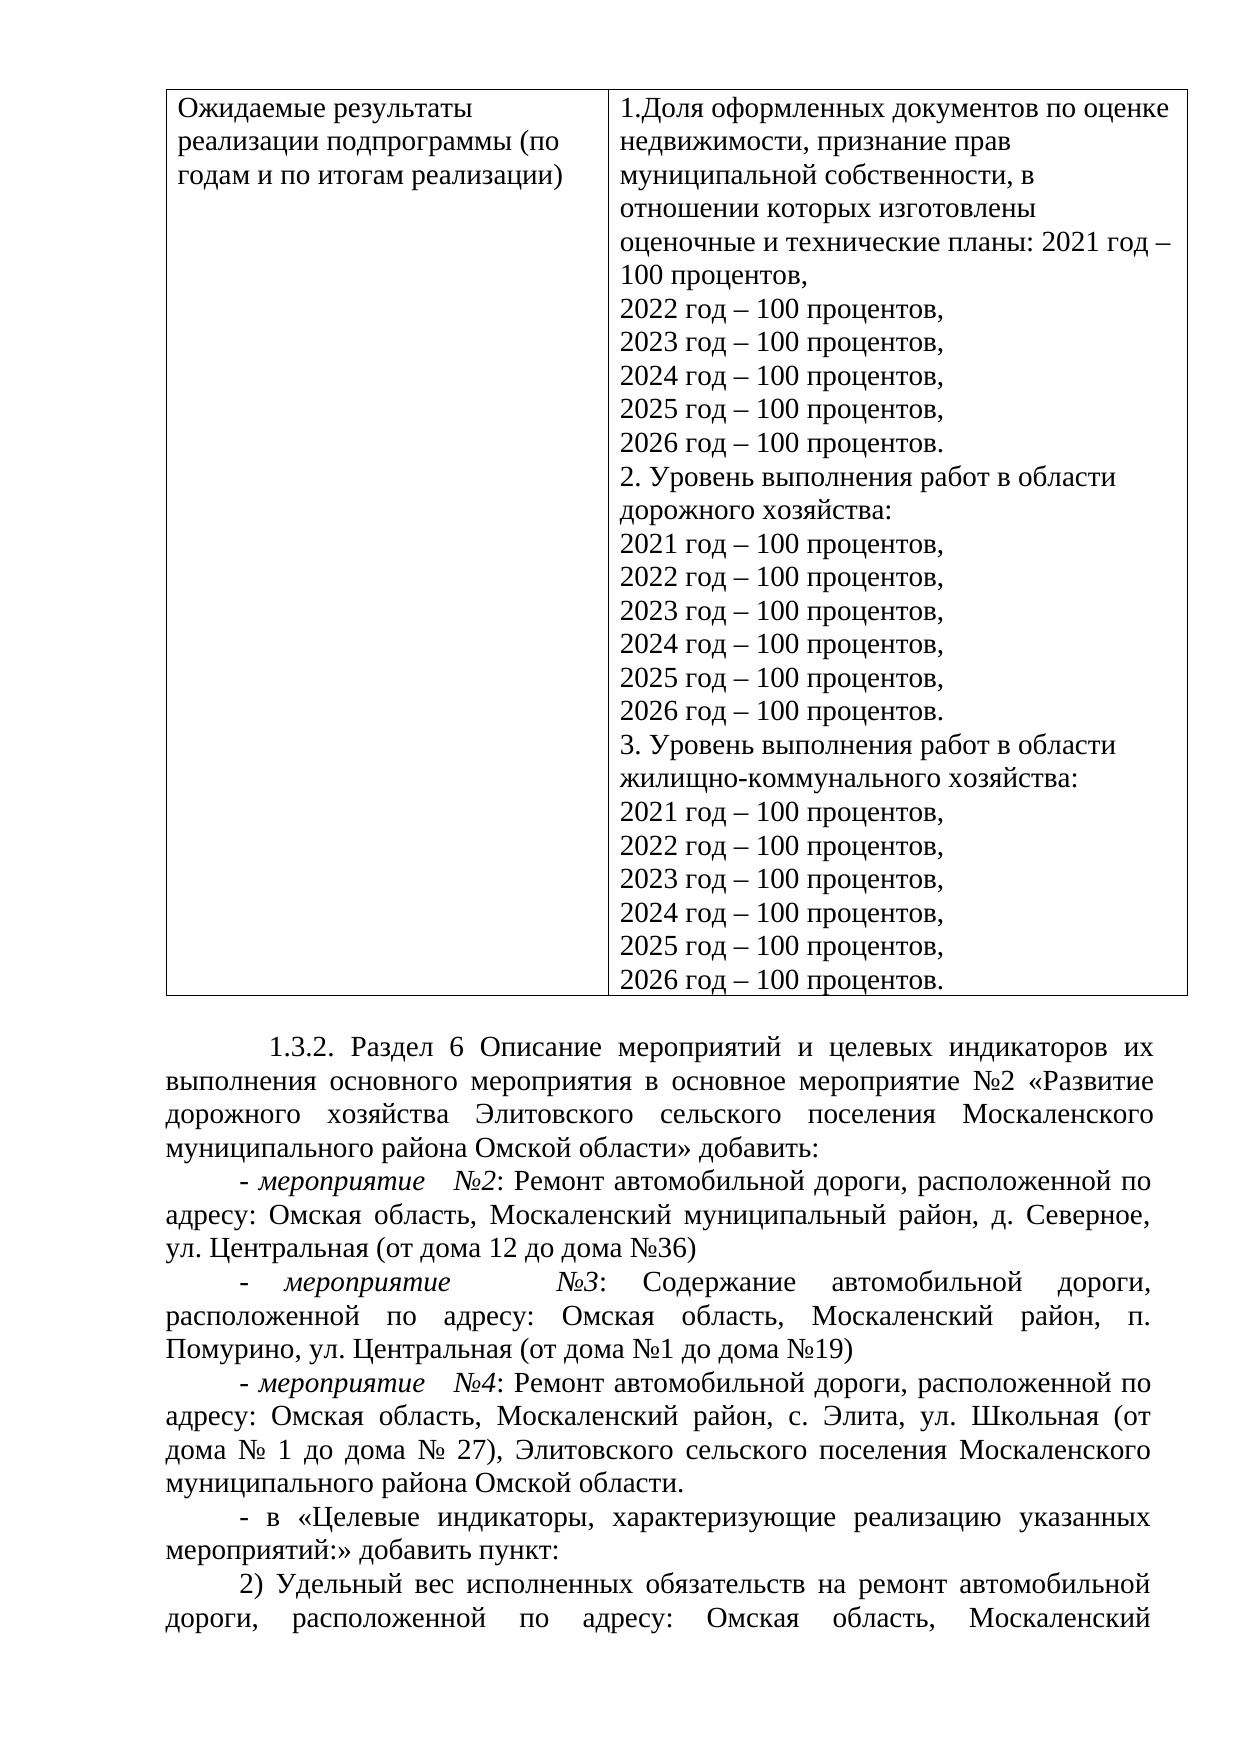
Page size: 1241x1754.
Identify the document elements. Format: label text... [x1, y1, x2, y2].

text - в «Целевые индикаторы, характеризующие реализацию указанных мероприятий:» добавить пункт: [165, 1499, 1152, 1567]
text - мероприятие №2: Ремонт автомобильной дороги, расположенной по адресу: Омская область, Москаленский муниципальный район, д. Северное, ул. Центральная (от дома 12 до дома №36) [165, 1164, 1152, 1265]
text - мероприятие №4: Ремонт автомобильной дороги, расположенной по адресу: Омская область, Москаленский район, с. Элита, ул. Школьная (от дома № 1 до дома № 27), Элитовского сельского поселения Москаленского муниципального района Омской области. [165, 1365, 1152, 1499]
text 1.3.2. Раздел 6 Описание мероприятий и целевых индикаторов их выполнения основного мероприятия в основное мероприятие №2 «Развитие дорожного хозяйства Элитовского сельского поселения Москаленского муниципального района Омской области» добавить: [165, 1030, 1155, 1164]
text - мероприятие №3: Содержание автомобильной дороги, расположенной по адресу: Омская область, Москаленский район, п. Помурино, ул. Центральная (от дома №1 до дома №19) [165, 1265, 1152, 1365]
table_cell 1.Доля оформленных документов по оценке недвижимости, признание прав муниципальной собственности, в отношении которых изготовлены оценочные и технические планы: 2021 год – 100 процентов, 2022 год – 100 процентов, 2023 год – 100 процентов, 2024 год – 100 процентов, 2025 год – 100 процентов, 2026 год – 100 процентов. 2. Уровень выполнения работ в области дорожного хозяйства: 2021 год – 100 процентов, 2022 год – 100 процентов, 2023 год – 100 процентов, 2024 год – 100 процентов, 2025 год – 100 процентов, 2026 год – 100 процентов. 3. Уровень выполнения работ в области жилищно-коммунального хозяйства: 2021 год – 100 процентов, 2022 год – 100 процентов, 2023 год – 100 процентов, 2024 год – 100 процентов, 2025 год – 100 процентов, 2026 год – 100 процентов. [609, 90, 1187, 995]
table_cell Ожидаемые результаты реализации подпрограммы (по годам и по итогам реализации) [167, 90, 608, 995]
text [165, 1567, 1152, 1634]
